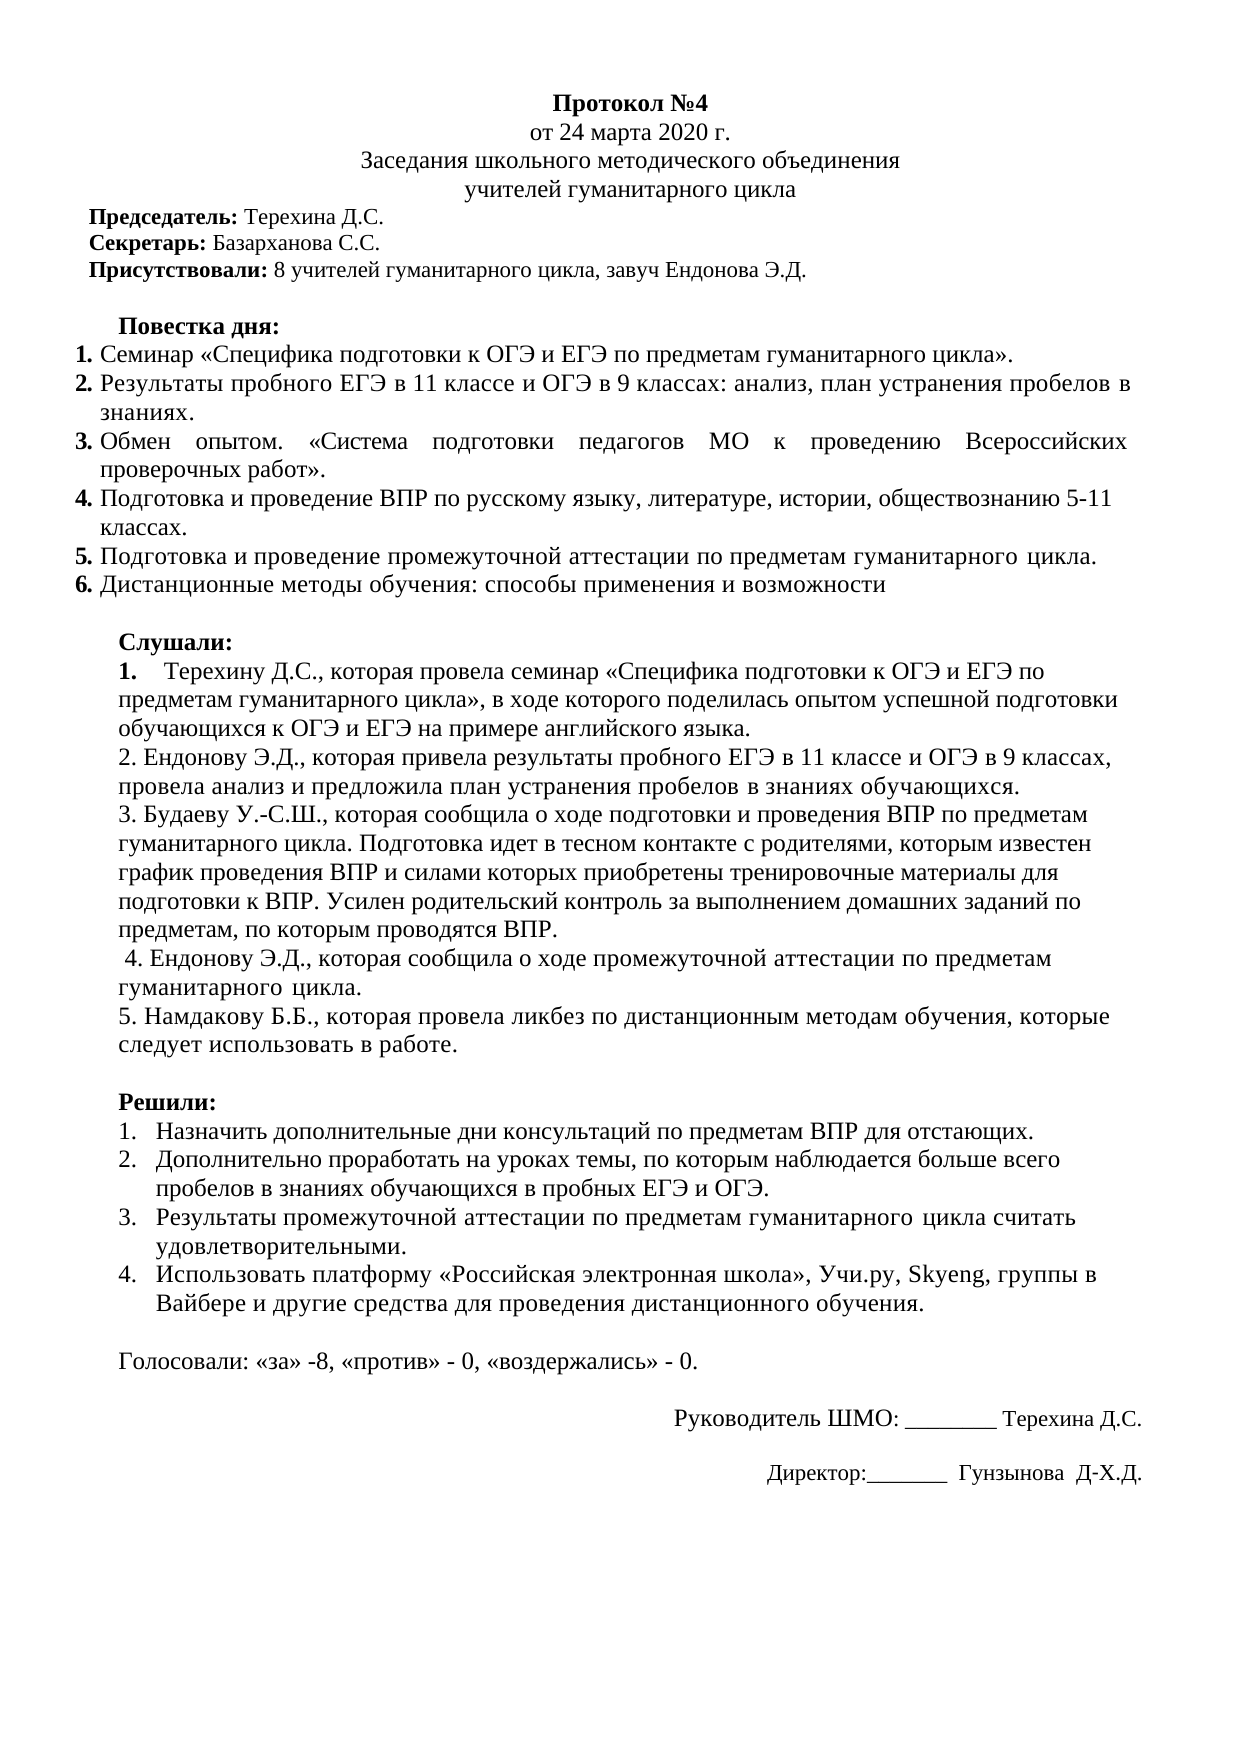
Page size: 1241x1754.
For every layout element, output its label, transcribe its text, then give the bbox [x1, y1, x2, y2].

list Терехину Д.С., которая провела семинар «Специфика подготовки к ОГЭ и ЕГЭ по предметам гуманитарного цикла», в ходе которого поделилась опытом успешной подготовки обучающихся к ОГЭ и ЕГЭ на примере английского языка. [118, 656, 1142, 742]
list Дистанционные методы обучения: способы применения и возможности [75, 569, 1142, 598]
text Голосовали: «за» -8, «против» - 0, «воздержались» - 0. [118, 1346, 1142, 1374]
text Слушали: [118, 627, 1142, 656]
text учителей гуманитарного цикла [118, 174, 1142, 203]
text 4. Ендонову Э.Д., которая сообщила о ходе промежуточной аттестации по предметам гуманитарного цикла. [118, 943, 1142, 1001]
text Протокол №4 [118, 88, 1142, 117]
text Руководитель ШМО: ________ Терехина Д.С. [88, 1403, 1142, 1432]
list Подготовка и проведение промежуточной аттестации по предметам гуманитарного цикла. [75, 541, 1142, 569]
text от 24 марта 2020 г. [118, 117, 1142, 145]
list Подготовка и проведение ВПР по русскому языку, литературе, истории, обществознанию 5-11 классах. [75, 483, 1142, 541]
text Председатель: Терехина Д.С. Секретарь: Базарханова С.С. Присутствовали: 8 учителей гуманитарного цикла, завуч Ендонова Э.Д. [88, 203, 1142, 282]
list Семинар «Специфика подготовки к ОГЭ и ЕГЭ по предметам гуманитарного цикла». [75, 339, 1142, 368]
list Результаты пробного ЕГЭ в 11 классе и ОГЭ в 9 классах: анализ, план устранения пробелов в знаниях. [75, 368, 1131, 426]
list Использовать платформу «Российская электронная школа», Учи.ру, Skyeng, группы в Вайбере и другие средства для проведения дистанционного обучения. [118, 1259, 1142, 1317]
text Повестка дня: [118, 311, 1142, 339]
text Заседания школьного методического объединения [118, 145, 1142, 174]
list Дополнительно проработать на уроках темы, по которым наблюдается больше всего пробелов в знаниях обучающихся в пробных ЕГЭ и ОГЭ. [118, 1144, 1142, 1202]
list Обмен опытом. «Система подготовки педагогов МО к проведению Всероссийских проверочных работ». [75, 426, 1128, 483]
text 5. Намдакову Б.Б., которая провела ликбез по дистанционным методам обучения, которые следует использовать в работе. [118, 1001, 1142, 1058]
list Результаты промежуточной аттестации по предметам гуманитарного цикла считать удовлетворительными. [118, 1202, 1142, 1259]
text Решили: [118, 1087, 1142, 1116]
text 3. Будаеву У.-С.Ш., которая сообщила о ходе подготовки и проведения ВПР по предметам гуманитарного цикла. Подготовка идет в тесном контакте с родителями, которым известен график проведения ВПР и силами которых приобретены тренировочные материалы для подготовки к ВПР. Усилен родительский контроль за выполнением домашних заданий по предметам, по которым проводятся ВПР. [118, 799, 1142, 943]
list Назначить дополнительные дни консультаций по предметам ВПР для отстающих. [118, 1116, 1142, 1144]
text 2. Ендонову Э.Д., которая привела результаты пробного ЕГЭ в 11 классе и ОГЭ в 9 классах, провела анализ и предложила план устранения пробелов в знаниях обучающихся. [118, 742, 1142, 799]
text Директор:_______ Гунзынова Д-Х.Д. [88, 1432, 1142, 1486]
